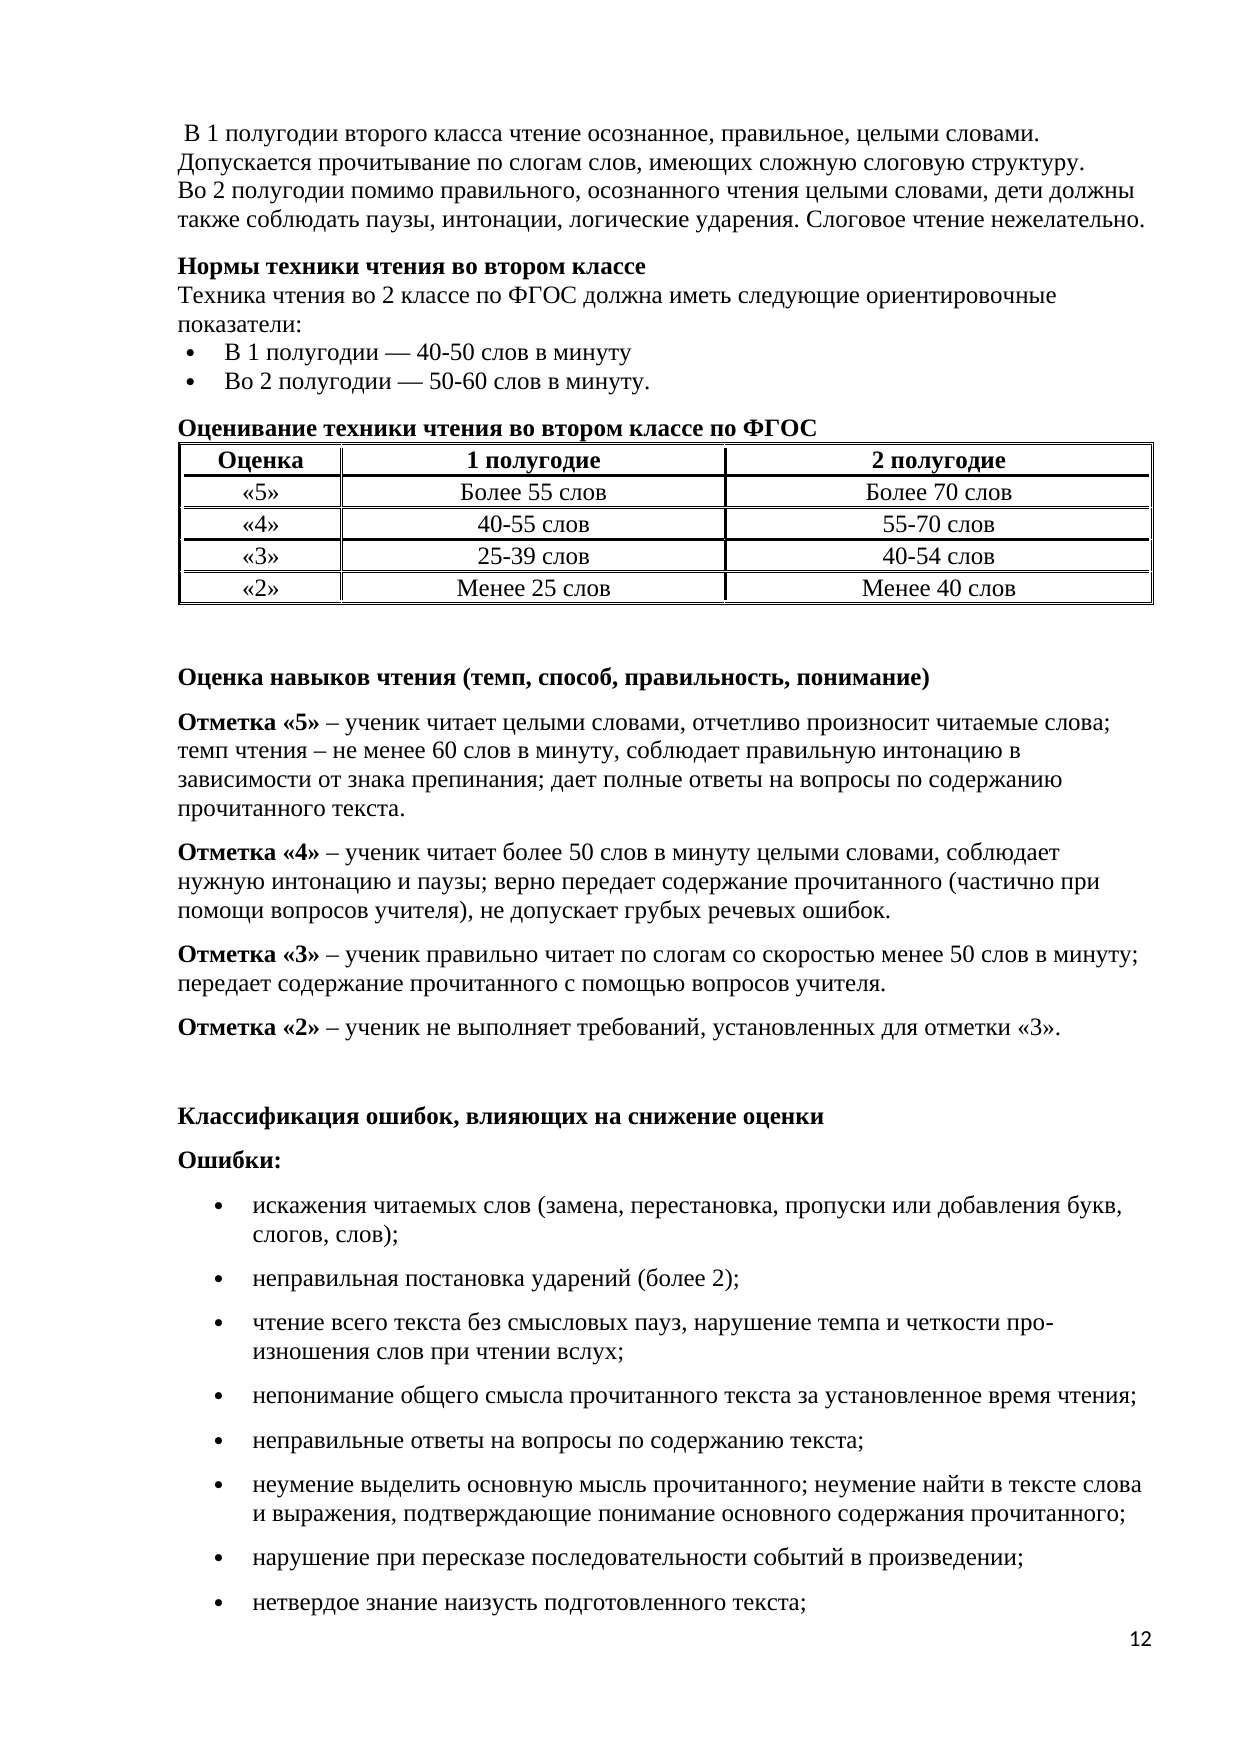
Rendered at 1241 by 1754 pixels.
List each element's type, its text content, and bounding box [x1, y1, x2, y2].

text Классификация ошибок, влияющих на снижение оценки [177, 1101, 1152, 1130]
text В 1 полугодии второго класса чтение осознанное, правильное, целыми словами. Допускается прочитывание по слогам слов, имеющих сложную слоговую структуру. [177, 118, 1152, 176]
text Оценивание техники чтения во втором классе по ФГОС [177, 395, 1152, 442]
table_cell «3» [180, 538, 340, 570]
text Нормы техники чтения во втором классе [177, 233, 1152, 280]
text Ошибки: [177, 1146, 1152, 1174]
list нетвердое знание наизусть подготовленного текста; [215, 1587, 1152, 1616]
text Техника чтения во 2 классе по ФГОС должна иметь следующие ориентировочные показатели: [177, 280, 1152, 337]
text Отметка «3» – ученик правильно читает по слогам со скоростью менее 50 слов в минуту; передает содержание прочитанного с помощью вопросов учителя. [177, 939, 1152, 997]
table_cell «2» [180, 570, 342, 602]
list неправильная постановка ударений (более 2); [215, 1263, 1152, 1292]
text Оценка навыков чтения (темп, способ, правильность, понимание) [177, 662, 1152, 691]
table_cell 40-54 слов [727, 538, 1152, 570]
table_cell 40-55 слов [343, 509, 724, 538]
list чтение всего текста без смысловых пауз, нарушение темпа и четкости произношения слов при чтении вслух; [215, 1307, 1152, 1365]
table_cell «5» [181, 474, 340, 506]
table_cell 55-70 слов [725, 506, 1152, 538]
text Отметка «4» – ученик читает более 50 слов в минуту целыми словами, соблюдает нужную интонацию и паузы; верно передает содержание прочитанного (частично при помощи вопросов учителя), не допускает грубых речевых ошибок. [177, 837, 1152, 924]
text Во 2 полугодии помимо правильного, осознанного чтения целыми словами, дети должны также соблюдать паузы, интонации, логические ударения. Слоговое чтение нежелательно. [177, 176, 1152, 233]
table_cell 25-39 слов [343, 541, 724, 570]
list неумение выделить основную мысль прочитанного; неумение найти в тексте слова и выражения, подтверждающие понимание основного содержания прочитанного; [215, 1469, 1152, 1527]
text Отметка «2» – ученик не выполняет требований, установленных для отметки «3». [177, 1012, 1152, 1041]
list нарушение при пересказе последовательности событий в произведении; [215, 1542, 1152, 1571]
list непонимание общего смысла прочитанного текста за установленное время чтения; [215, 1381, 1152, 1409]
text Отметка «5» – ученик читает целыми словами, отчетливо произносит читаемые слова; темп чтения – не менее 60 слов в минуту, соблюдает правильную интонацию в зависимости от знака препинания; дает полные ответы на вопросы по содержанию прочитанного текста. [177, 707, 1152, 822]
table_cell «4» [180, 506, 342, 538]
list В 1 полугодии — 40-50 слов в минуту [187, 337, 1152, 366]
table_cell Менее 40 слов [725, 570, 1152, 602]
table_header 2 полугодие [725, 445, 1151, 474]
list Во 2 полугодии — 50-60 слов в минуту. [187, 366, 1152, 395]
list искажения читаемых слов (замена, перестановка, пропуски или добавления букв, слогов, слов); [215, 1190, 1152, 1247]
table_cell Более 70 слов [727, 474, 1151, 506]
table_cell Менее 25 слов [342, 573, 725, 602]
table_header 1 полугодие [342, 443, 725, 474]
table_cell Более 55 слов [343, 477, 724, 506]
list неправильные ответы на вопросы по содержанию текста; [215, 1425, 1152, 1454]
table_header Оценка [181, 445, 342, 474]
